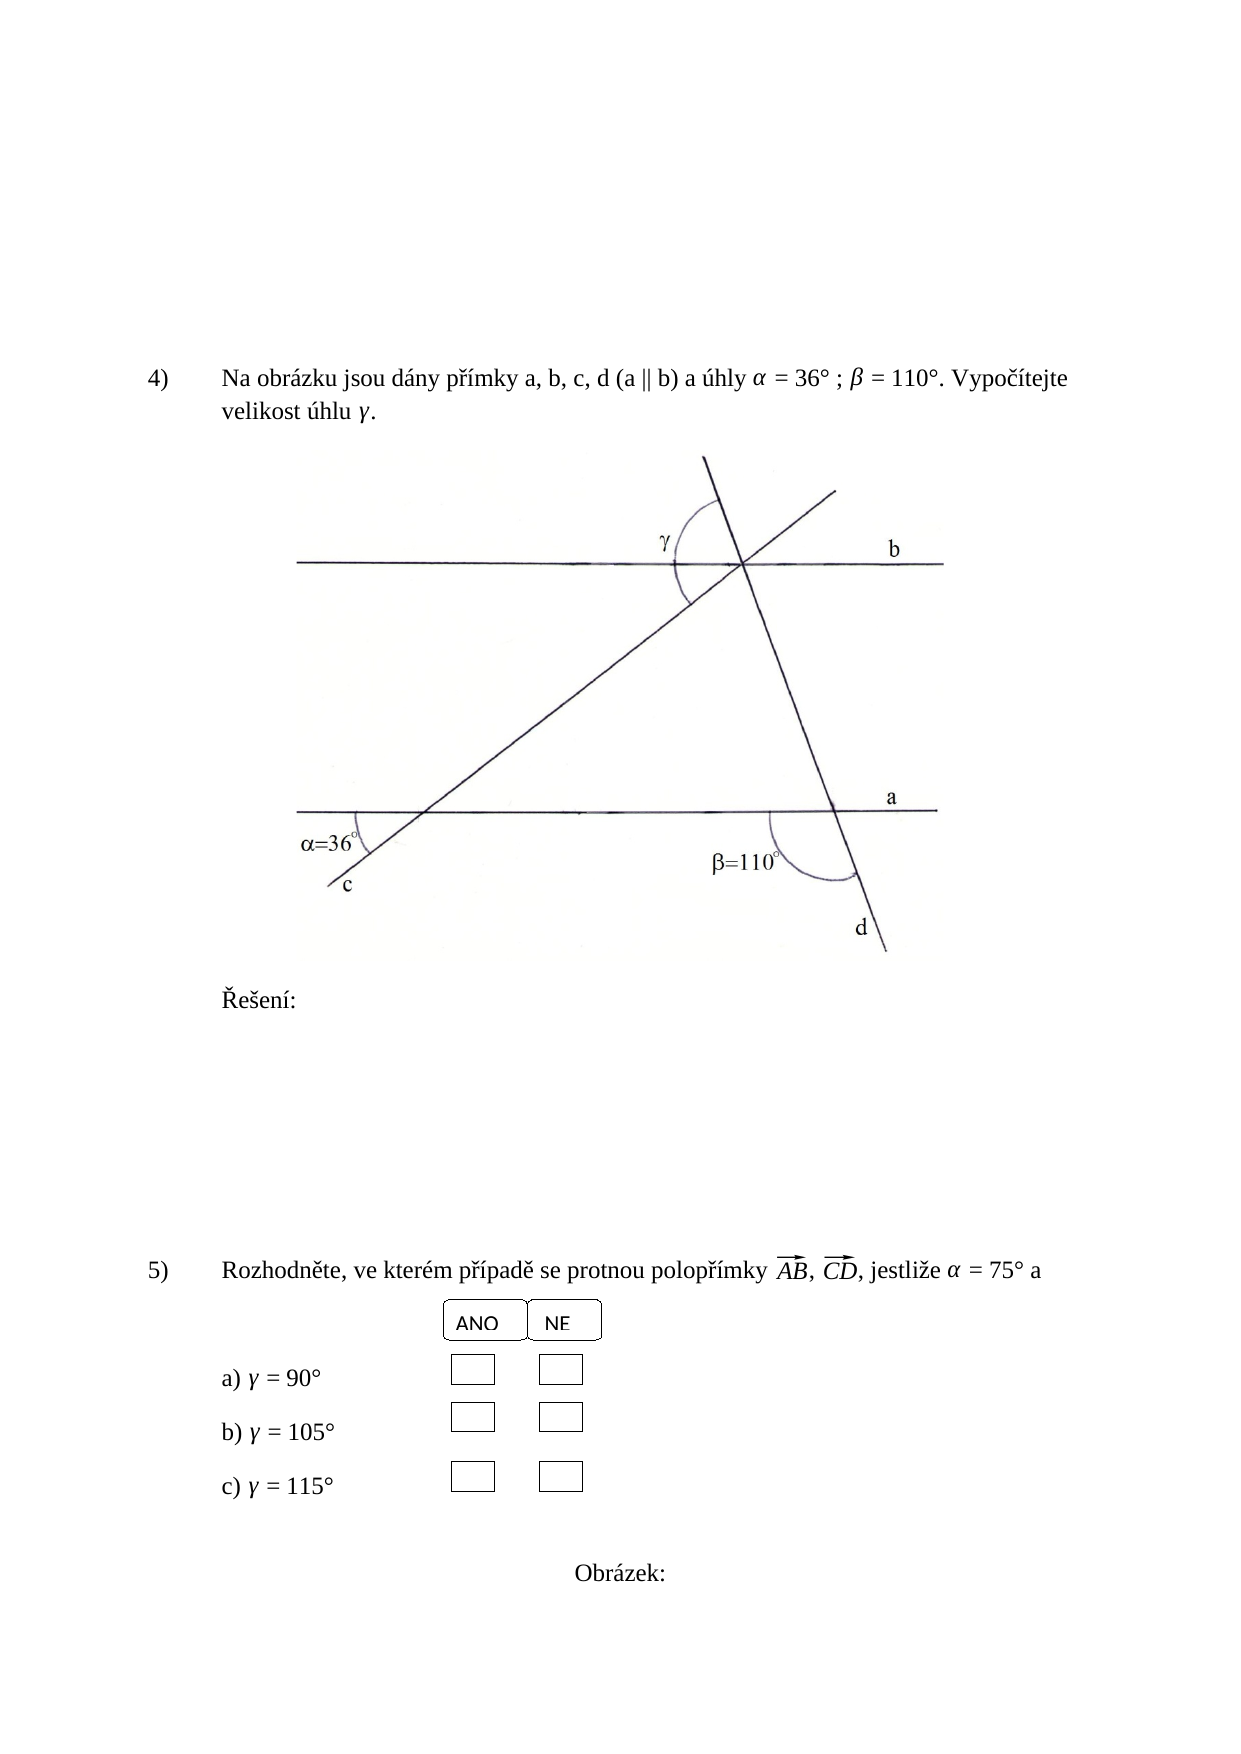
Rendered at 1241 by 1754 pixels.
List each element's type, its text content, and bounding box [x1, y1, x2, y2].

text Obrázek: [148, 1558, 1092, 1587]
picture [296, 450, 944, 961]
text 4) Na obrázku jsou dány přímky a, b, c, d (a || b) a úhly = 36° ; = 110°. Vypočítejte velikost úhlu . [148, 363, 1092, 425]
text 5) Rozhodněte, ve kterém případě se protnou polopřímky , , jestliže = 75° a [148, 1254, 1092, 1285]
text Řešení: [148, 985, 1092, 1014]
text a) = 90° [148, 1363, 945, 1392]
text c) = 115° [148, 1471, 945, 1500]
text b) = 105° [148, 1417, 945, 1446]
